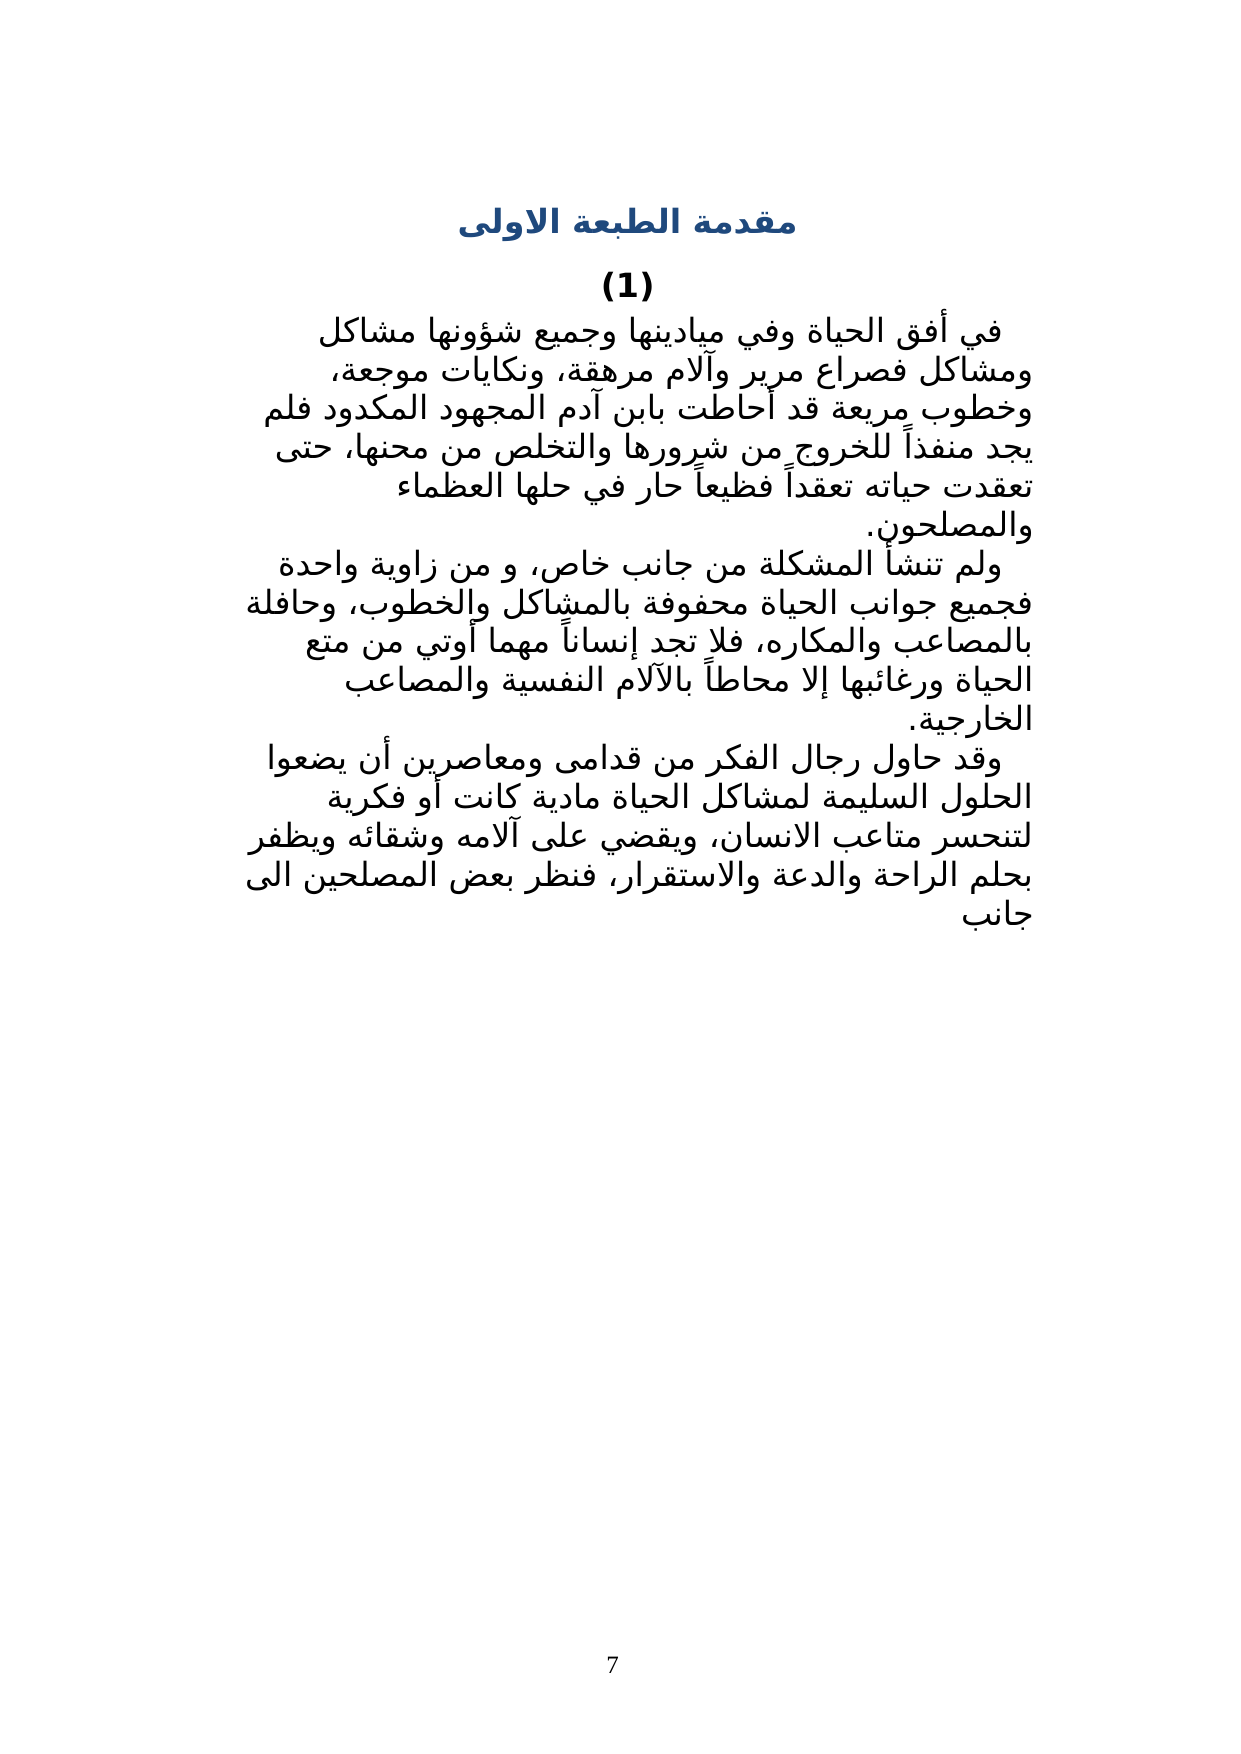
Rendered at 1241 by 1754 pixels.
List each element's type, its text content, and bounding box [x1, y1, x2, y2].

text وقد حاول رجال الفكر من قدامى ومعاصرين أن يضعوا الحلول السليمة لمشاكل الحياة مادية كانت أو فكرية لتنحسر متاعب الانسان، ويقضي على آلامه وشقائه ويظفر بحلم الراحة والدعة والاستقرار، فنظر بعض المصلحين الى جانب [222, 738, 1033, 933]
text ولم تنشأ المشكلة من جانب خاص، و من زاوية واحدة فجميع جوانب الحياة محفوفة بالمشاكل والخطوب، وحافلة بالمصاعب والمكاره، فلا تجد إنساناً مهما أوتي من متع الحياة ورغائبها إلا محاطاً بالآلام النفسية والمصاعب الخارجية. [222, 544, 1033, 738]
text (1) [222, 266, 1033, 305]
subtitle مقدمة الطبعة الاولى [222, 202, 1033, 241]
text في أفق الحياة وفي ميادينها وجميع شؤونها مشاكل ومشاكل فصراع مرير وآلام مرهقة، ونكايات موجعة، وخطوب مريعة قد أحاطت بابن آدم المجهود المكدود فلم يجد منفذاً للخروج من شرورها والتخلص من محنها، حتى تعقدت حياته تعقداً فظيعاً حار في حلها العظماء والمصلحون. [222, 311, 1033, 544]
